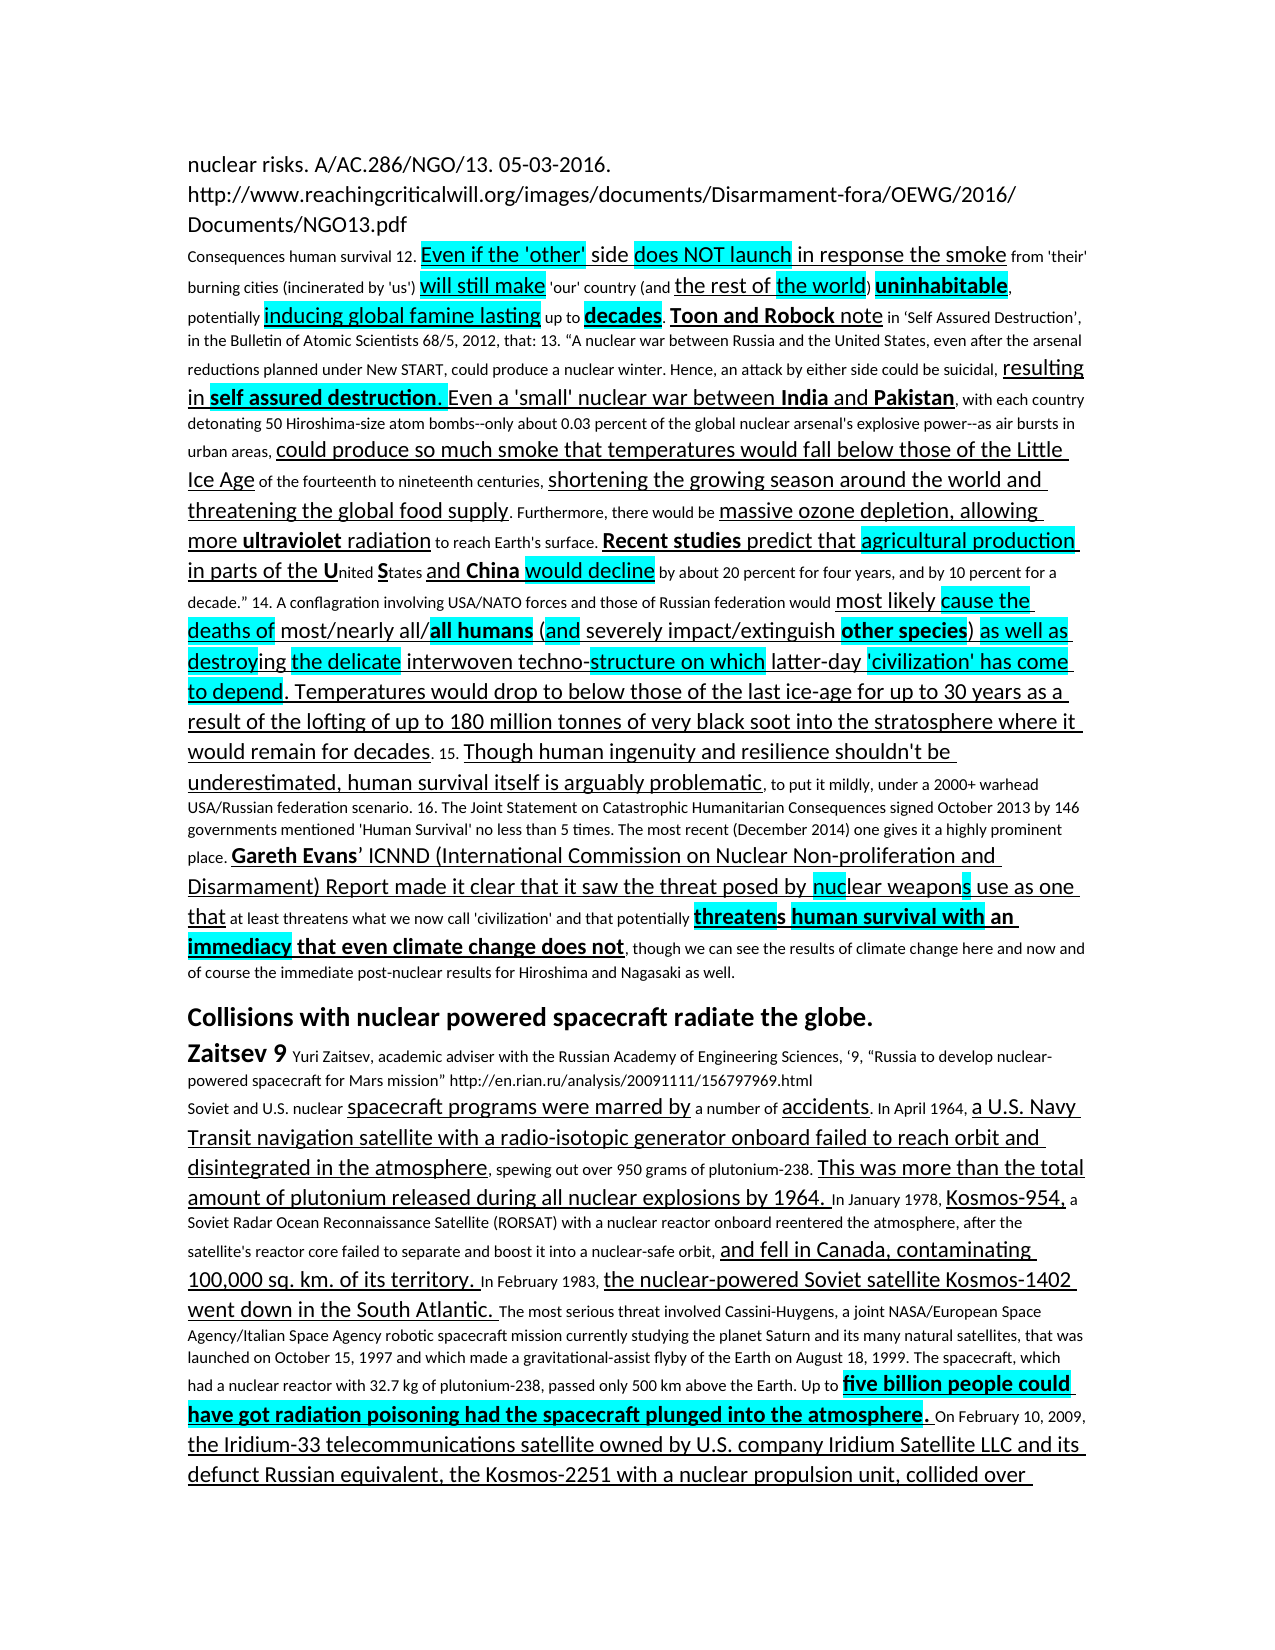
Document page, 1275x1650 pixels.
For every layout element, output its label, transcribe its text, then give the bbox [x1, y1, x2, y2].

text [187, 150, 1087, 238]
text Zaitsev 9 Yuri Zaitsev, academic adviser with the Russian Academy of Engineering Sciences, ‘9, “Russia to develop nuclear-powered spacecraft for Mars mission” http://en.rian.ru/analysis/20091111/156797969.html [187, 1036, 1087, 1091]
text Consequences human survival 12. Even if the 'other' side does NOT launch in response the smoke from 'their' burning cities (incinerated by 'us') will still make 'our' country (and the rest of the world) uninhabitable, potentially inducing global famine lasting up to decades. Toon and Robock note in ‘Self Assured Destruction’, in the Bulletin of Atomic Scientists 68/5, 2012, that: 13. “A nuclear war between Russia and the United States, even after the arsenal reductions planned under New START, could produce a nuclear winter. Hence, an attack by either side could be suicidal, resulting in self assured destruction. Even a 'small' nuclear war between India and Pakistan, with each country detonating 50 Hiroshima-size atom bombs--only about 0.03 percent of the global nuclear arsenal's explosive power--as air bursts in urban areas, could produce so much smoke that temperatures would fall below those of the Little Ice Age of the fourteenth to nineteenth centuries, shortening the growing season around the world and threatening the global food supply. Furthermore, there would be massive ozone depletion, allowing more ultraviolet radiation to reach Earth's surface. Recent studies predict that agricultural production in parts of the United States and China would decline by about 20 percent for four years, and by 10 percent for a decade.” 14. A conflagration involving USA/NATO forces and those of Russian federation would most likely cause the deaths of most/nearly all/all humans (and severely impact/extinguish other species) as well as destroying the delicate interwoven techno-structure on which latter-day 'civilization' has come to depend. Temperatures would drop to below those of the last ice-age for up to 30 years as a result of the lofting of up to 180 million tonnes of very black soot into the stratosphere where it would remain for decades. 15. Though human ingenuity and resilience shouldn't be underestimated, human survival itself is arguably problematic, to put it mildly, under a 2000+ warhead USA/Russian federation scenario. 16. The Joint Statement on Catastrophic Humanitarian Consequences signed October 2013 by 146 governments mentioned 'Human Survival' no less than 5 times. The most recent (December 2014) one gives it a highly prominent place. Gareth Evans’ ICNND (International Commission on Nuclear Non-proliferation and Disarmament) Report made it clear that it saw the threat posed by nuclear weapons use as one that at least threatens what we now call 'civilization' and that potentially threatens human survival with an immediacy that even climate change does not, though we can see the results of climate change here and now and of course the immediate post-nuclear results for Hiroshima and Nagasaki as well. [187, 241, 1087, 982]
subtitle Collisions with nuclear powered spacecraft radiate the globe. [187, 1000, 1087, 1033]
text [187, 1092, 1087, 1488]
